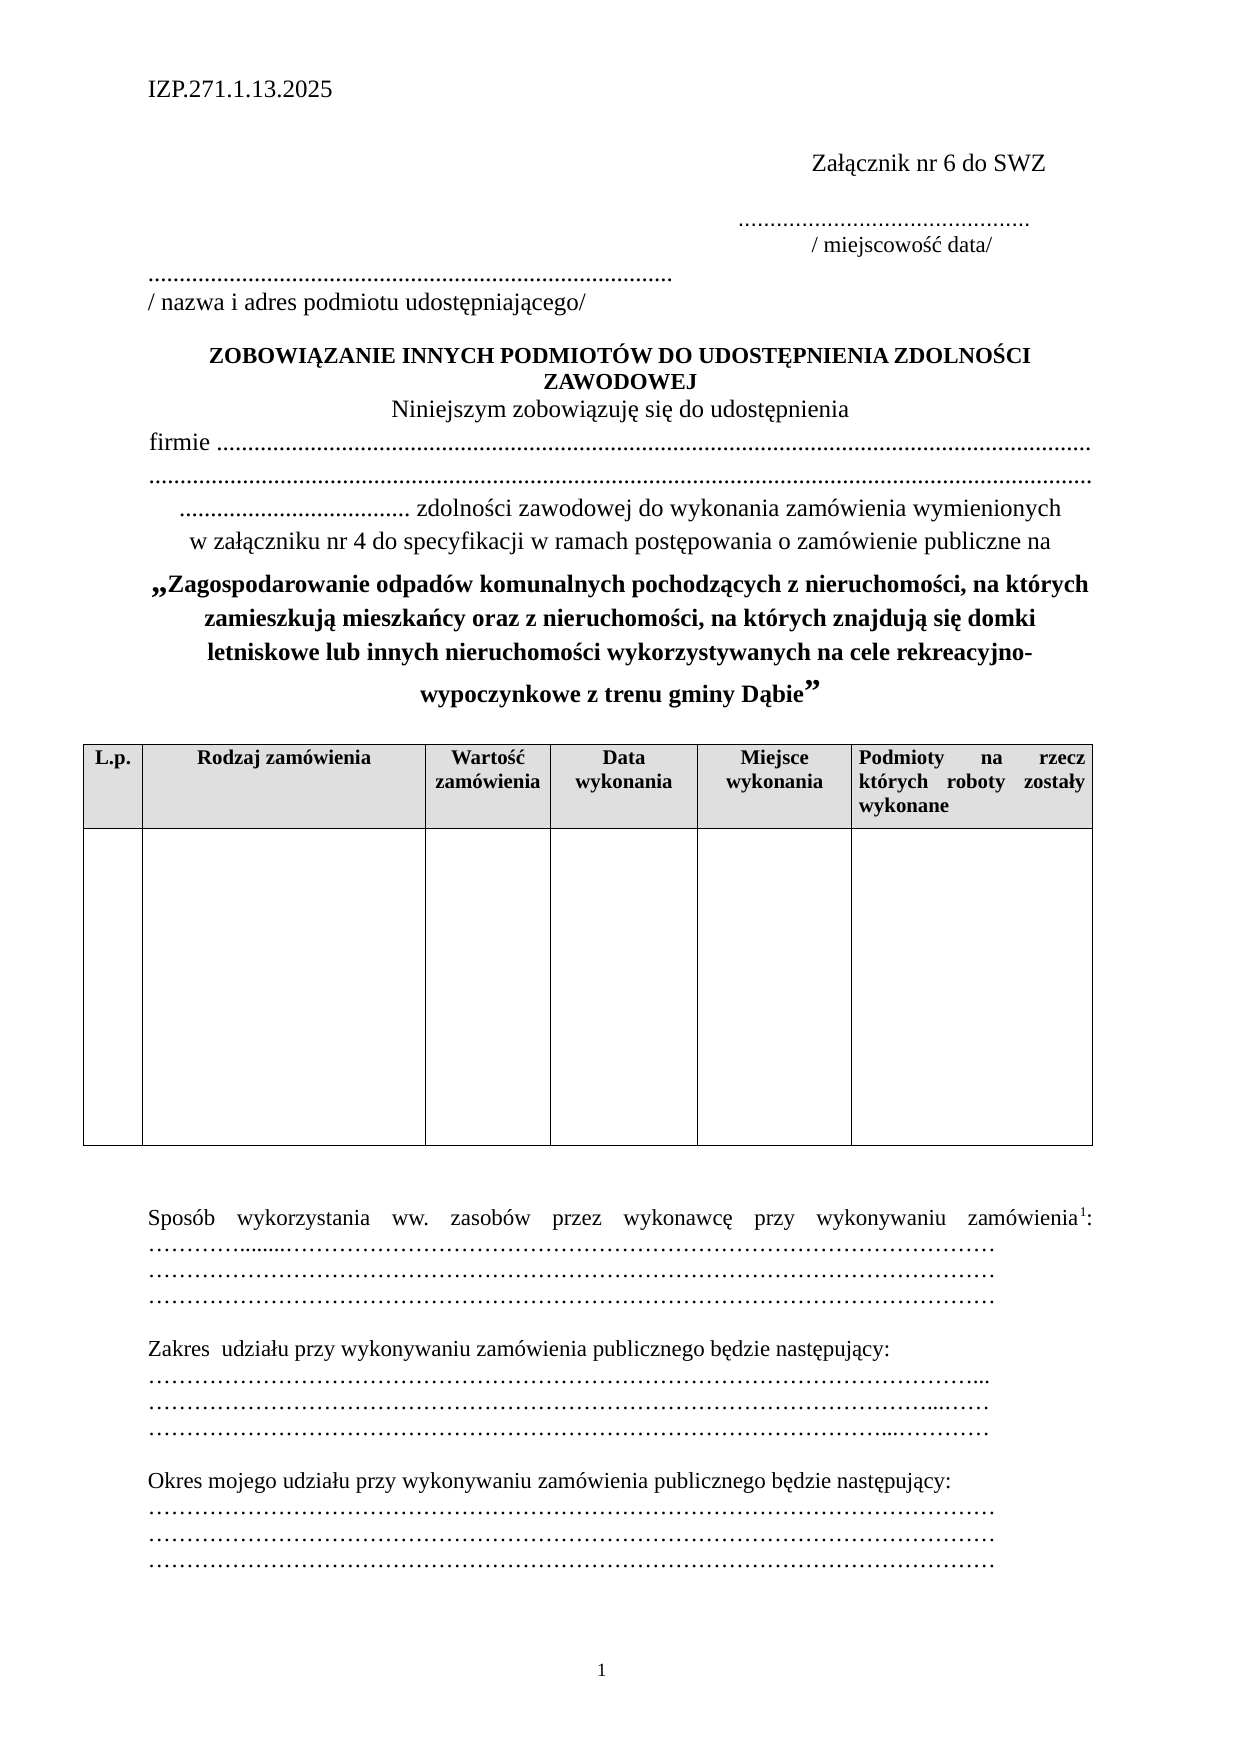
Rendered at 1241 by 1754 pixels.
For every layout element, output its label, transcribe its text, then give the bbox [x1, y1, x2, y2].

text ………………………………………………………………………………………………… [148, 1283, 1093, 1309]
text ………………………………………………………………………………………………… [148, 1256, 1093, 1283]
table_header Podmioty na rzecz których roboty zostały wykonane [852, 745, 1092, 828]
text ………………………………………………………………………………………………… [148, 1546, 1093, 1572]
table_header Miejsce wykonania [698, 745, 851, 828]
table_header Data wykonania [551, 745, 697, 828]
text Zakres udziału przy wykonywaniu zamówienia publicznego będzie następujący: [148, 1335, 1093, 1362]
table_cell [426, 829, 550, 1145]
text ……………………………………………………………………………………...………… [148, 1414, 1093, 1441]
table_cell [698, 829, 851, 1145]
text ZOBOWIĄZANIE INNYCH PODMIOTÓW DO UDOSTĘPNIENIA ZDOLNOŚCI ZAWODOWEJ [148, 342, 1093, 394]
table_cell [852, 829, 1092, 1145]
text .................................................................................... [148, 258, 1093, 287]
text ………………………………………………………………………………………………… [148, 1493, 1093, 1520]
text ………………………………………………………………………………………………… [148, 1520, 1093, 1546]
table_header L.p. [84, 745, 142, 828]
text Załącznik nr 6 do SWZ [811, 148, 1093, 176]
table_cell [84, 829, 142, 1145]
table_cell [551, 829, 697, 1145]
text / nazwa i adres podmiotu udostępniającego/ [148, 287, 1093, 315]
text Sposób wykorzystania ww. zasobów przez wykonawcę przy wykonywaniu zamówienia1: …………........………………………………………………………………………………… [148, 1203, 1093, 1256]
text Okres mojego udziału przy wykonywaniu zamówienia publicznego będzie następujący: [148, 1467, 1093, 1493]
table_header Wartość zamówienia [426, 745, 550, 828]
table_header Rodzaj zamówienia [143, 745, 425, 828]
table_cell [143, 829, 425, 1145]
text …………………………………………………………………………………………...…… [148, 1388, 1093, 1414]
text ………………………………………………………………………………………………... [148, 1362, 1093, 1388]
text .............................................. [148, 205, 1093, 231]
text / miejscowość data/ [738, 231, 1093, 258]
text Niniejszym zobowiązuję się do udostępnienia firmie ........................................................................................................................................................................................................................................................................................................................................ zdolności zawodowej do wykonania zamówienia wymienionych w załączniku nr 4 do specyfikacji w ramach postępowania o zamówienie publiczne na „Zagospodarowanie odpadów komunalnych pochodzących z nieruchomości, na których zamieszkują mieszkańcy oraz z nieruchomości, na których znajdują się domki letniskowe lub innych nieruchomości wykorzystywanych na cele rekreacyjno-wypoczynkowe z trenu gminy Dąbie” [148, 394, 1093, 709]
